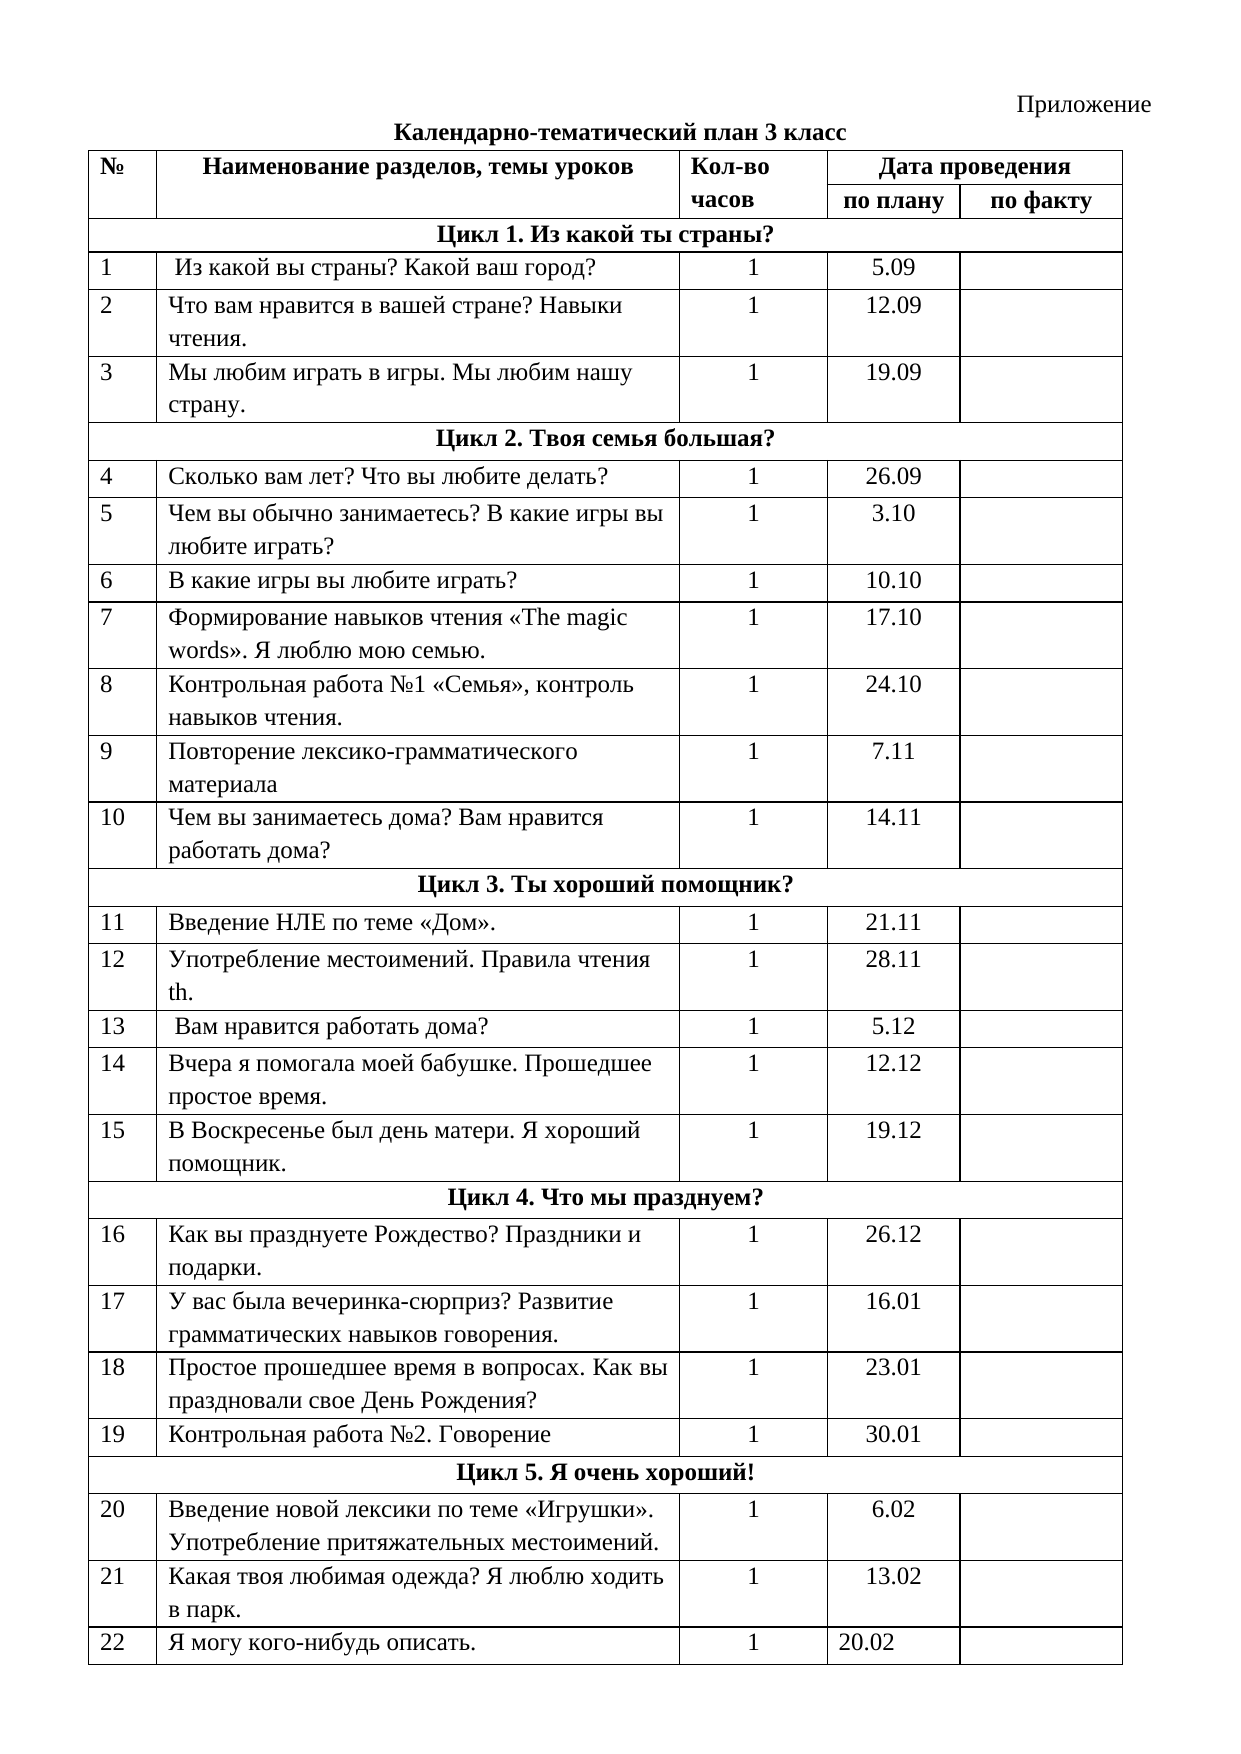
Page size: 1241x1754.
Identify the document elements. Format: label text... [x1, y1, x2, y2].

table_cell 1 [680, 1561, 827, 1626]
table_cell 26.12 [828, 1219, 959, 1285]
table_cell 15 [89, 1115, 156, 1181]
table_cell [961, 498, 1122, 564]
table_cell Сколько вам лет? Что вы любите делать? [157, 461, 679, 497]
table_cell 12.09 [828, 290, 959, 356]
table_cell [961, 1219, 1122, 1285]
table_cell Формирование навыков чтения «The magic words». Я люблю мою семью. [157, 603, 679, 668]
table_cell [961, 1011, 1122, 1047]
table_cell [961, 1115, 1122, 1181]
table_cell Я могу кого-нибудь описать. [157, 1628, 679, 1664]
table_cell [961, 1561, 1122, 1626]
table_cell В какие игры вы любите играть? [157, 565, 679, 601]
table_cell 1 [680, 907, 827, 943]
table_cell 1 [680, 803, 827, 868]
table_cell 30.01 [828, 1419, 959, 1456]
table_cell 1 [680, 1048, 827, 1114]
table_cell Как вы празднуете Рождество? Праздники и подарки. [157, 1219, 679, 1285]
table_cell Повторение лексико-грамматического материала [157, 736, 679, 801]
table_cell [961, 669, 1122, 735]
table_cell 10.10 [828, 565, 959, 601]
table_cell 1 [680, 461, 827, 497]
table_cell 7.11 [828, 736, 959, 801]
table_cell Введение НЛЕ по теме «Дом». [157, 907, 679, 943]
table_cell Контрольная работа №1 «Семья», контроль навыков чтения. [157, 669, 679, 735]
table_cell [961, 1494, 1122, 1560]
table_cell Цикл 3. Ты хороший помощник? [89, 869, 1122, 906]
table_cell 5.09 [828, 253, 959, 289]
table_header Кол-во часов [680, 151, 827, 218]
table_cell Чем вы обычно занимаетесь? В какие игры вы любите играть? [157, 498, 679, 564]
table_cell 1 [680, 253, 827, 289]
table_cell 3 [89, 357, 156, 422]
table_cell [961, 1048, 1122, 1114]
table_cell 4 [89, 461, 156, 497]
table_cell 1 [680, 603, 827, 668]
table_cell 14.11 [828, 803, 959, 868]
table_cell 16 [89, 1219, 156, 1285]
text Приложение [89, 89, 1152, 117]
table_header Наименование разделов, темы уроков [157, 151, 679, 218]
table_cell 1 [680, 498, 827, 564]
table_cell Контрольная работа №2. Говорение [157, 1419, 679, 1456]
table_cell по плану [828, 185, 959, 218]
table_cell [961, 803, 1122, 868]
table_cell 9 [89, 736, 156, 801]
table_cell 1 [680, 669, 827, 735]
table_cell 20 [89, 1494, 156, 1560]
table_cell [961, 357, 1122, 422]
table_cell 16.01 [828, 1286, 959, 1351]
table_cell 18 [89, 1353, 156, 1418]
table_cell 21.11 [828, 907, 959, 943]
table_cell 1 [680, 290, 827, 356]
table_cell Цикл 5. Я очень хороший! [89, 1457, 1122, 1493]
table_cell У вас была вечеринка-сюрприз? Развитие грамматических навыков говорения. [157, 1286, 679, 1351]
table_cell 1 [680, 1494, 827, 1560]
table_cell 13.02 [828, 1561, 959, 1626]
table_cell 1 [680, 1286, 827, 1351]
table_cell В Воскресенье был день матери. Я хороший помощник. [157, 1115, 679, 1181]
table_cell 2 [89, 290, 156, 356]
table_cell 24.10 [828, 669, 959, 735]
table_cell Введение новой лексики по теме «Игрушки». Употребление притяжательных местоимений. [157, 1494, 679, 1560]
table_cell Вчера я помогала моей бабушке. Прошедшее простое время. [157, 1048, 679, 1114]
table_cell 5.12 [828, 1011, 959, 1047]
table_cell 20.02 [828, 1628, 959, 1664]
table_cell 1 [680, 565, 827, 601]
table_cell 13 [89, 1011, 156, 1047]
table_cell Что вам нравится в вашей стране? Навыки чтения. [157, 290, 679, 356]
table_cell Цикл 1. Из какой ты страны? [89, 219, 1122, 251]
table_cell Вам нравится работать дома? [157, 1011, 679, 1047]
table_cell [961, 565, 1122, 601]
table_header № [89, 151, 156, 218]
table_cell [961, 1628, 1122, 1664]
table_cell 8 [89, 669, 156, 735]
table_cell 19 [89, 1419, 156, 1456]
table_cell 1 [680, 1353, 827, 1418]
table_cell [961, 944, 1122, 1010]
table_cell Какая твоя любимая одежда? Я люблю ходить в парк. [157, 1561, 679, 1626]
table_cell 6.02 [828, 1494, 959, 1560]
table_cell Чем вы занимаетесь дома? Вам нравится работать дома? [157, 803, 679, 868]
table_cell Цикл 2. Твоя семья большая? [89, 423, 1122, 460]
table_cell 3.10 [828, 498, 959, 564]
table_cell [961, 1353, 1122, 1418]
table_cell [961, 1286, 1122, 1351]
table_cell 19.12 [828, 1115, 959, 1181]
table_cell 1 [89, 253, 156, 289]
table_cell 17.10 [828, 603, 959, 668]
table_cell 1 [680, 1628, 827, 1664]
table_cell 5 [89, 498, 156, 564]
table_cell 23.01 [828, 1353, 959, 1418]
table_cell 11 [89, 907, 156, 943]
table_cell Мы любим играть в игры. Мы любим нашу страну. [157, 357, 679, 422]
table_cell [961, 1419, 1122, 1456]
table_cell 7 [89, 603, 156, 668]
table_cell Употребление местоимений. Правила чтения th. [157, 944, 679, 1010]
table_cell 12.12 [828, 1048, 959, 1114]
table_cell 1 [680, 1115, 827, 1181]
table_cell 1 [680, 1419, 827, 1456]
table_cell 28.11 [828, 944, 959, 1010]
table_cell 1 [680, 1011, 827, 1047]
table_cell Цикл 4. Что мы празднуем? [89, 1182, 1122, 1218]
table_cell [961, 461, 1122, 497]
table_header Дата проведения [828, 151, 1122, 184]
text Календарно-тематический план 3 класс [89, 117, 1152, 146]
table_cell 1 [680, 944, 827, 1010]
table_cell 21 [89, 1561, 156, 1626]
table_cell [961, 907, 1122, 943]
table_cell 1 [680, 736, 827, 801]
table_cell [961, 290, 1122, 356]
table_cell 22 [89, 1628, 156, 1664]
table_cell 1 [680, 1219, 827, 1285]
table_cell 17 [89, 1286, 156, 1351]
table_cell 14 [89, 1048, 156, 1114]
table_cell 6 [89, 565, 156, 601]
table_cell [961, 603, 1122, 668]
table_cell Простое прошедшее время в вопросах. Как вы праздновали свое День Рождения? [157, 1353, 679, 1418]
table_cell 26.09 [828, 461, 959, 497]
table_cell по факту [961, 185, 1122, 218]
table_cell Из какой вы страны? Какой ваш город? [157, 253, 679, 289]
table_cell 19.09 [828, 357, 959, 422]
table_cell [961, 736, 1122, 801]
table_cell 10 [89, 803, 156, 868]
table_cell 1 [680, 357, 827, 422]
table_cell 12 [89, 944, 156, 1010]
table_cell [961, 253, 1122, 289]
